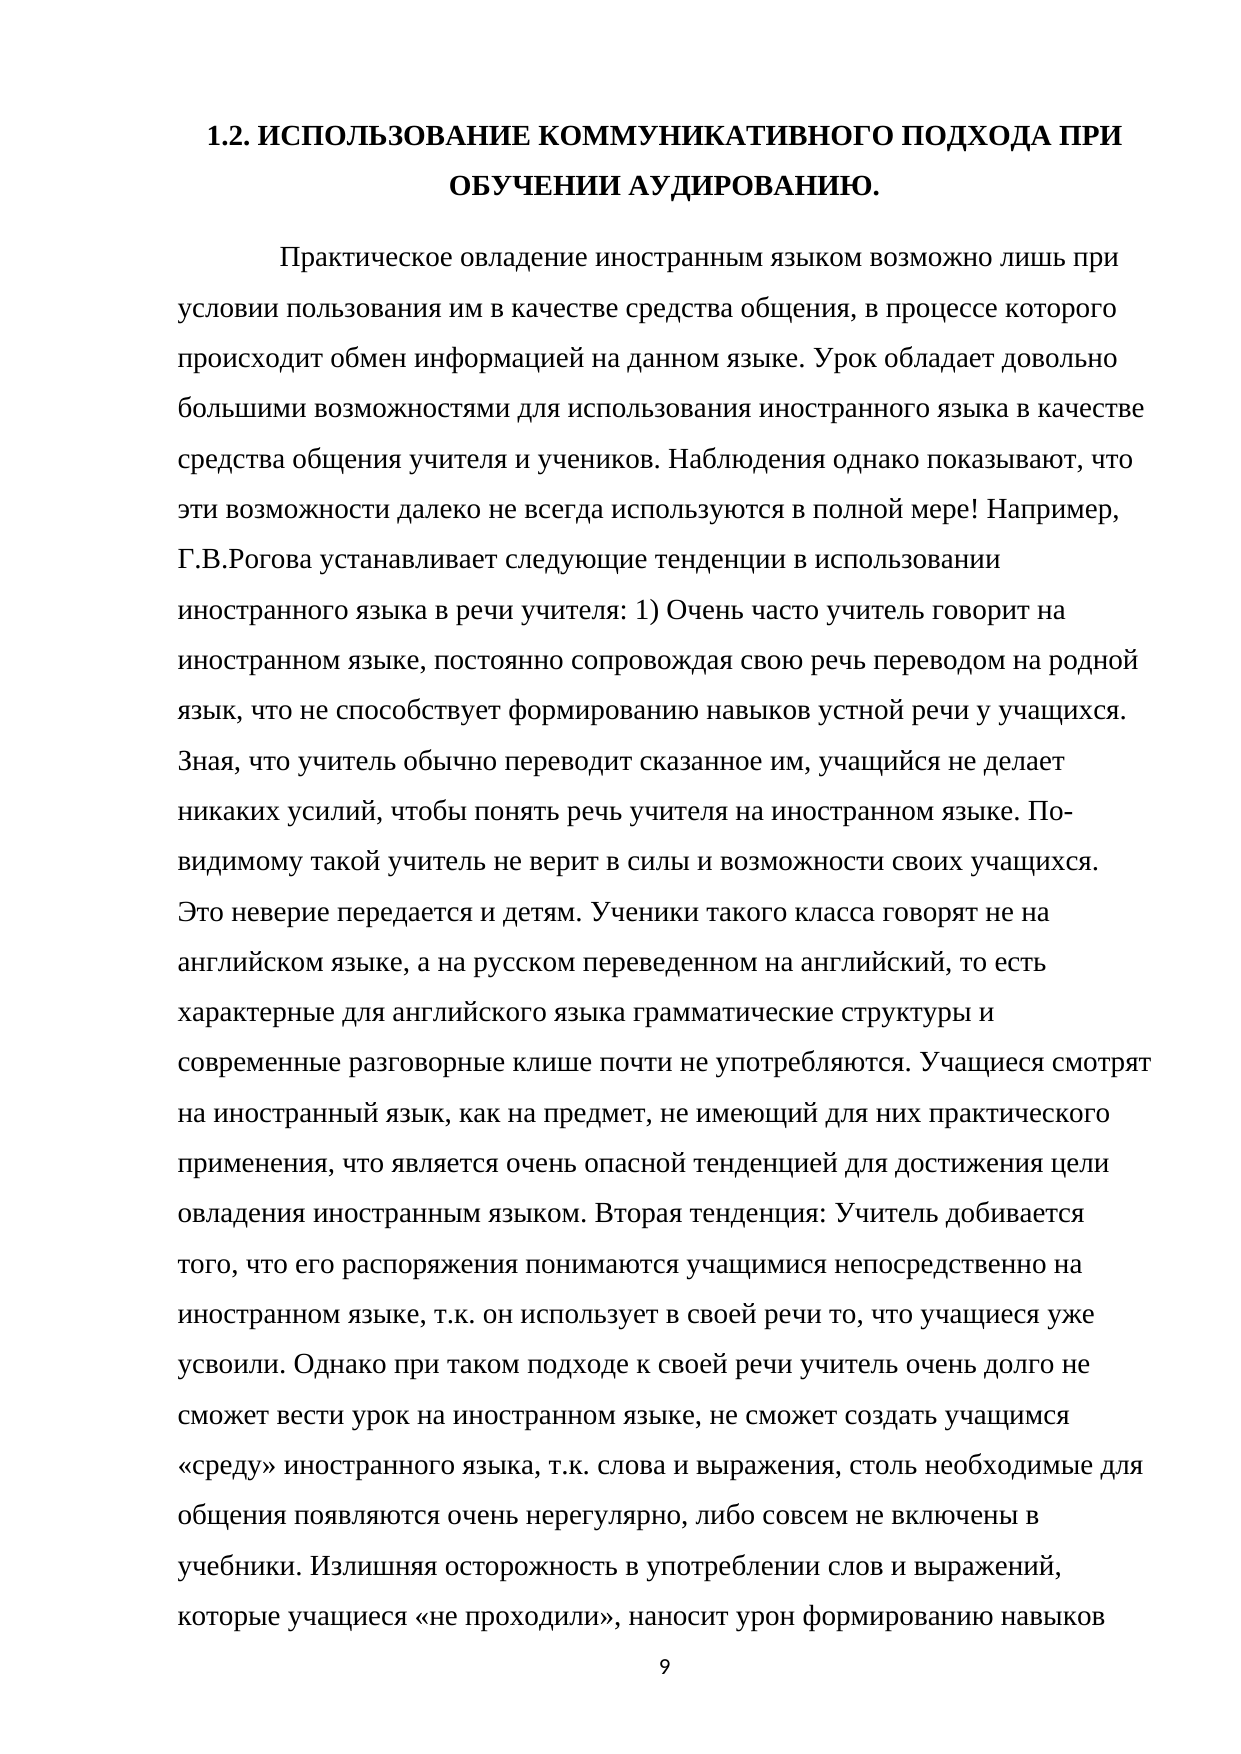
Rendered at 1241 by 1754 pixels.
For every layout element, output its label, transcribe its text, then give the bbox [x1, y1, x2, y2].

text 1.2. ИСПОЛЬЗОВАНИЕ КОММУНИКАТИВНОГО ПОДХОДА ПРИ ОБУЧЕНИИ АУДИРОВАНИЮ. [177, 118, 1152, 202]
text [177, 239, 1152, 1632]
